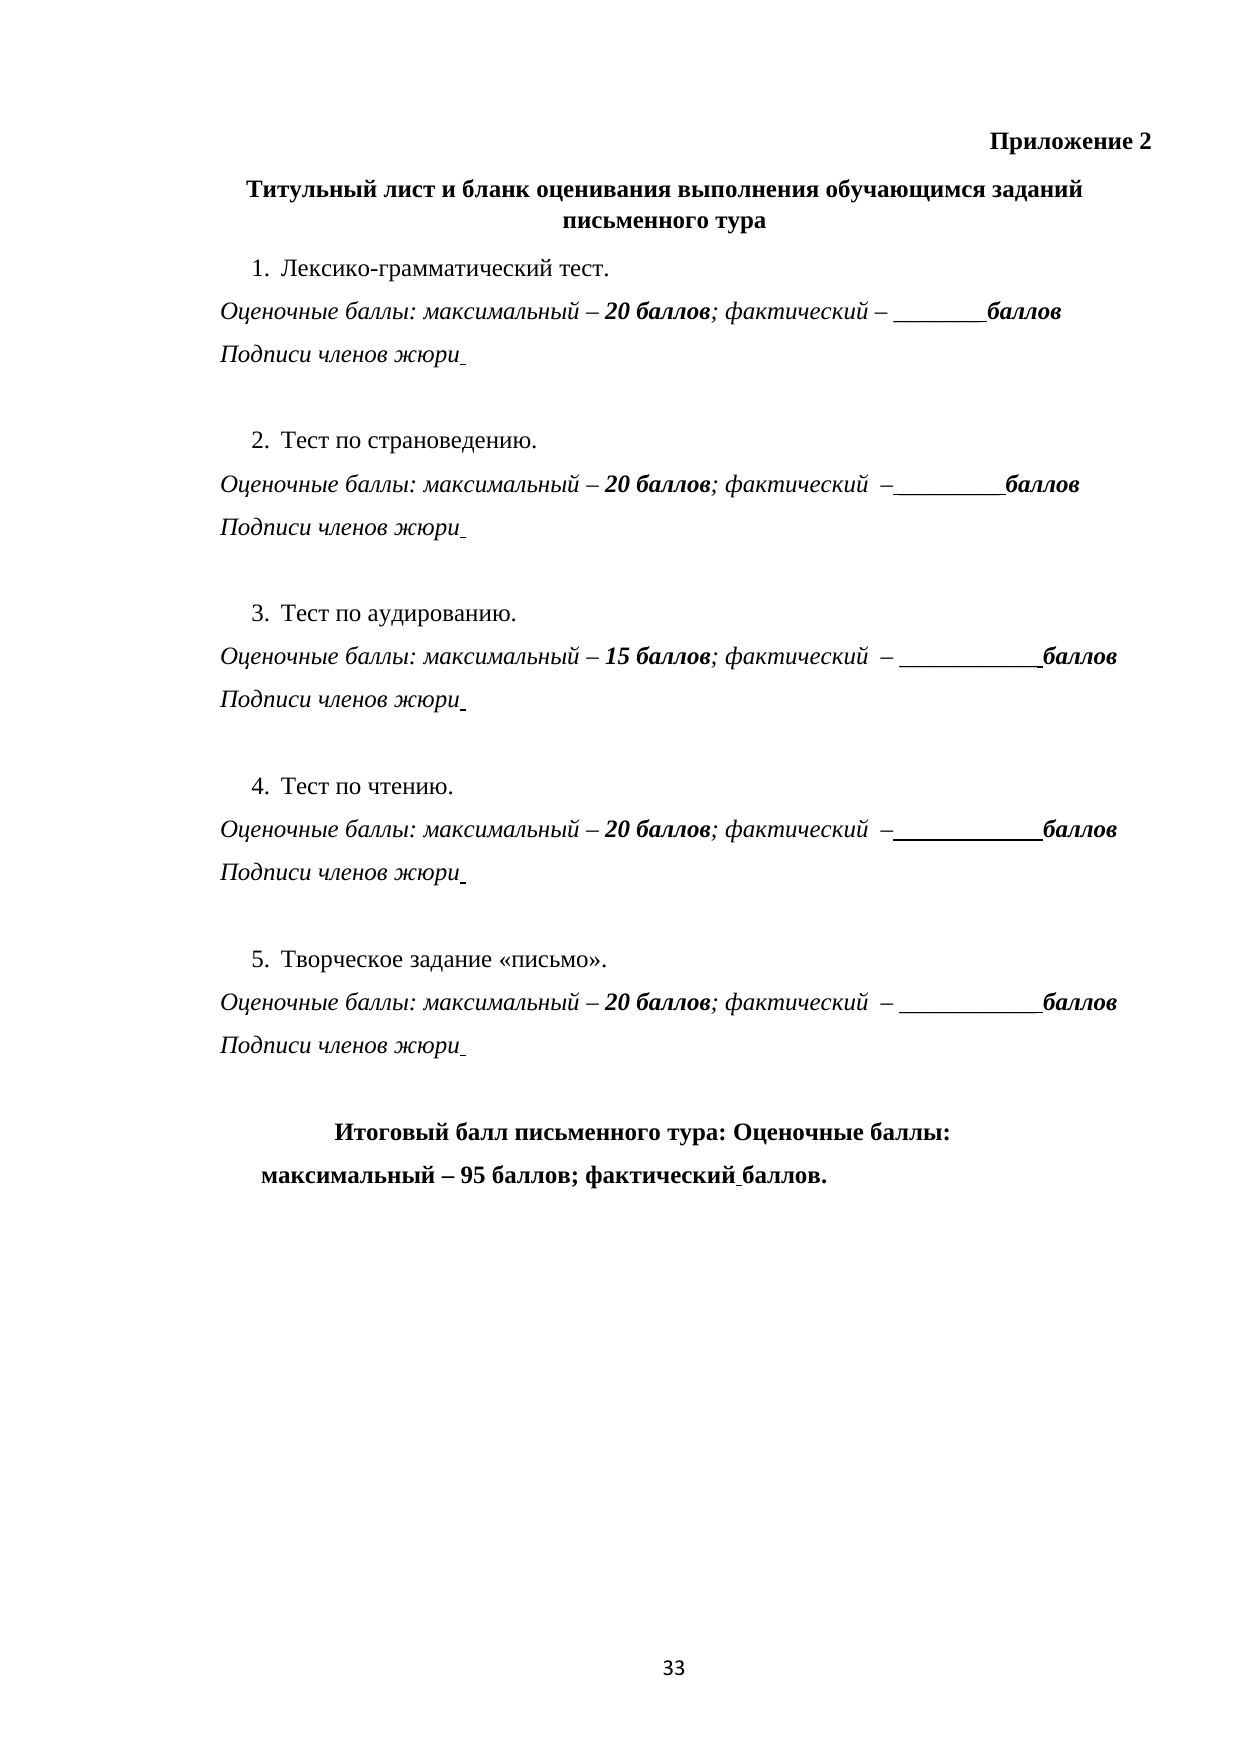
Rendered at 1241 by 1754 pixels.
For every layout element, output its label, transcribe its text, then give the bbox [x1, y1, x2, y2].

text Приложение 2 [177, 126, 1152, 155]
text Подписи членов жюри [220, 1030, 1152, 1059]
list Лексико-грамматический тест. [251, 253, 1152, 281]
list Тест по аудированию. [251, 598, 1152, 627]
list Тест по страноведению. [251, 425, 1152, 454]
text Подписи членов жюри [220, 684, 1152, 713]
text Оценочные баллы: максимальный – 20 баллов; фактический – ___________ баллов [220, 814, 1152, 843]
text Оценочные баллы: максимальный – 20 баллов; фактический – ___________ баллов [220, 987, 1152, 1015]
text Подписи членов жюри [220, 339, 1152, 368]
list Тест по чтению. [251, 771, 1152, 800]
text Итоговый балл письменного тура: Оценочные баллы: максимальный – 95 баллов; фактический баллов. [261, 1117, 1104, 1189]
text Оценочные баллы: максимальный – 15 баллов; фактический – ___________ баллов [220, 641, 1152, 670]
text Оценочные баллы: максимальный – 20 баллов; фактический – ________ баллов [220, 469, 1152, 497]
text Титульный лист и бланк оценивания выполнения обучающимся заданий письменного тура [177, 174, 1152, 234]
text Подписи членов жюри [220, 512, 1152, 540]
text Оценочные баллы: максимальный – 20 баллов; фактический – _______ баллов [220, 296, 1152, 324]
list Творческое задание «письмо». [251, 944, 1152, 972]
text Подписи членов жюри [220, 857, 1152, 886]
